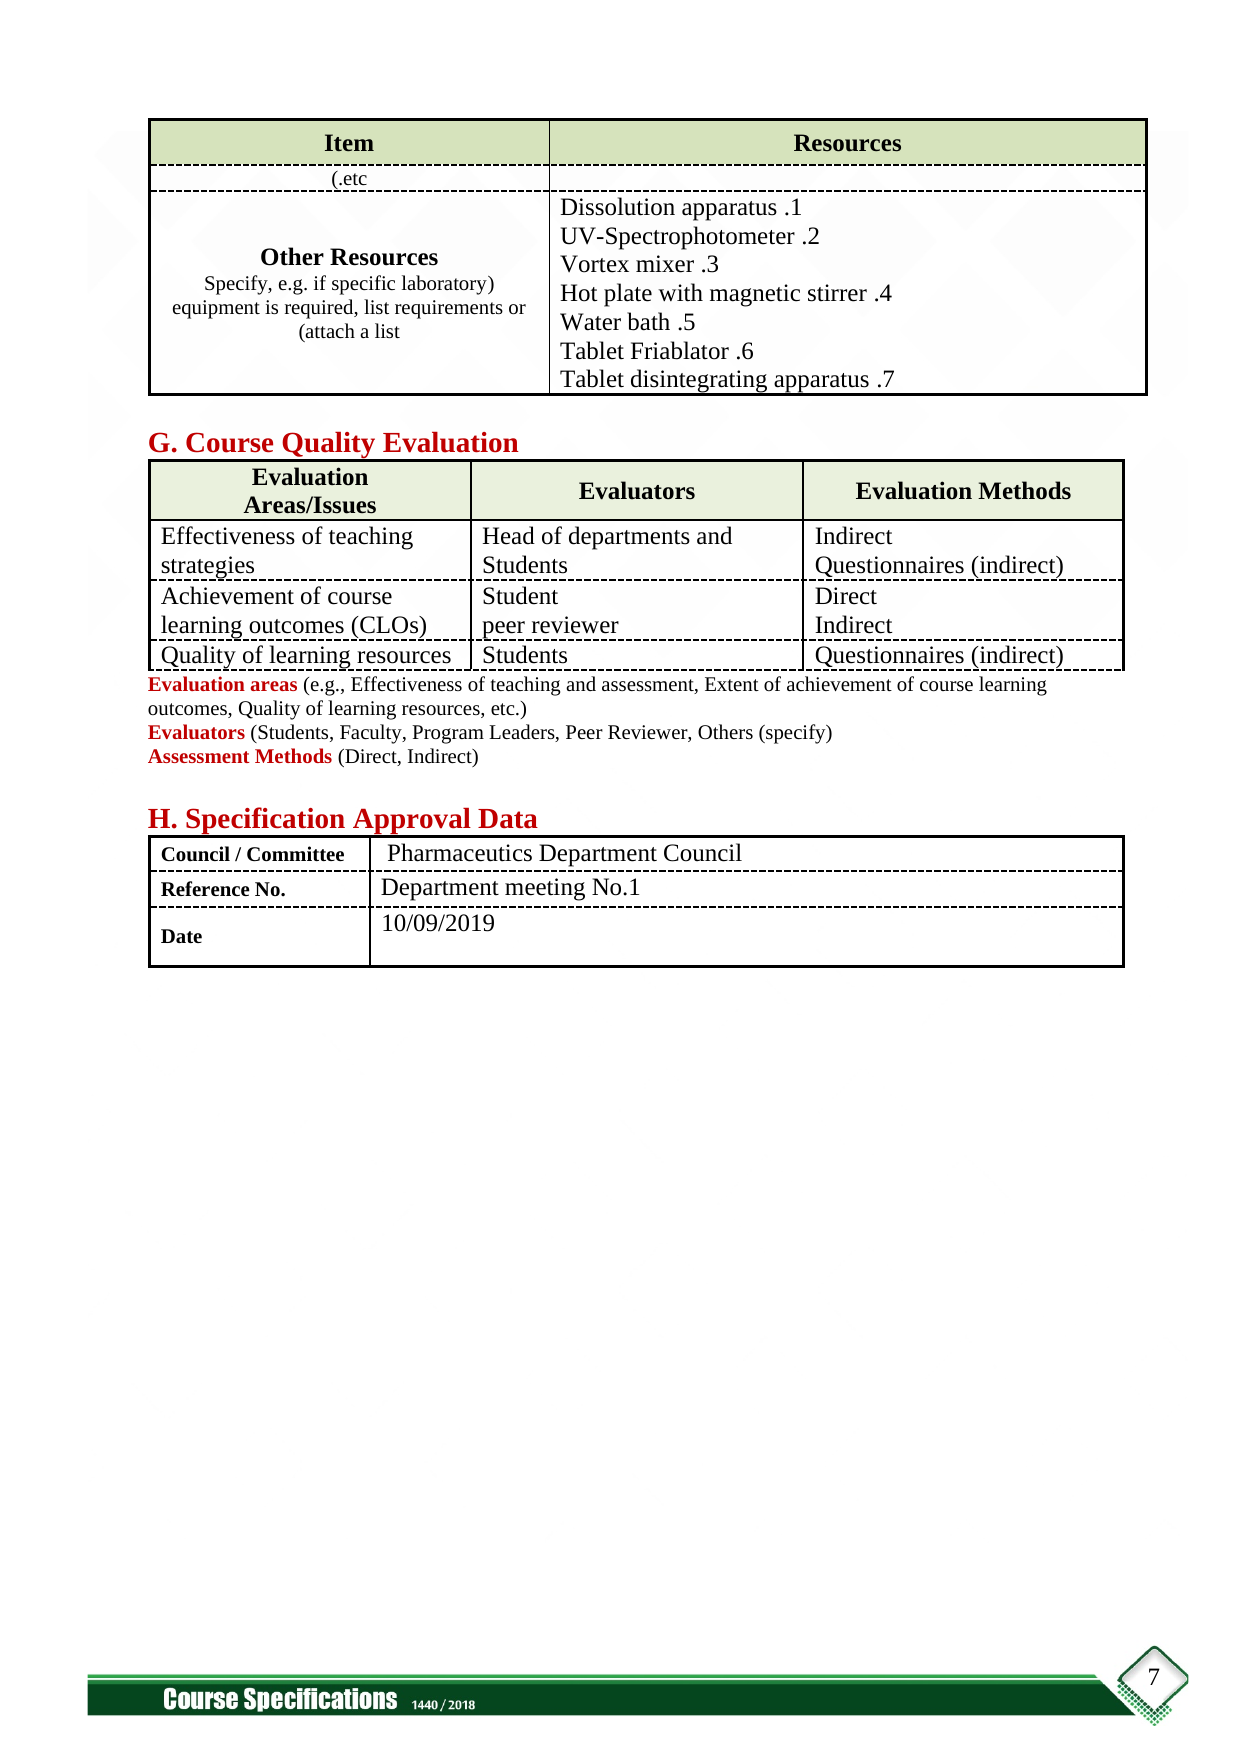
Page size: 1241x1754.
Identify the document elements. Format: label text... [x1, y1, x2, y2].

table_cell Indirect Questionnaires (indirect) [804, 521, 1122, 579]
picture [87, 131, 1189, 1726]
text Evaluators (Students, Faculty, Program Leaders, Peer Reviewer, Others (specify) [148, 719, 1118, 744]
table_cell Students [472, 639, 802, 669]
table_header Resources [550, 121, 1145, 164]
table_cell Quality of learning resources [151, 639, 470, 669]
table_header Evaluators [472, 462, 802, 519]
table_header Evaluation Methods [804, 462, 1122, 519]
table_cell 10/09/2019 [371, 906, 1122, 965]
table_header Item [151, 121, 549, 164]
table_cell 1. Dissolution apparatus 2. UV-Spectrophotometer 3. Vortex mixer 4. Hot plate with magnetic stirrer 5. Water bath 6. Tablet Friablator 7. Tablet disintegrating apparatus [550, 190, 1145, 393]
table_cell Head of departments and Students [472, 521, 802, 579]
text Assessment Methods (Direct, Indirect) [148, 744, 1118, 768]
table_header Evaluation Areas/Issues [151, 462, 470, 519]
table_header Pharmaceutics Department Council [371, 838, 1122, 870]
table_cell Student peer reviewer [472, 579, 802, 638]
table_cell Effectiveness of teaching strategies [151, 521, 470, 579]
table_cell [550, 164, 1145, 190]
table_cell Other Resources (Specify, e.g. if specific laboratory equipment is required, list requirements or attach a list) [151, 190, 549, 393]
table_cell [151, 164, 549, 190]
table_cell Direct Indirect [804, 579, 1122, 638]
table_cell Reference No. [151, 870, 369, 906]
table_header Council / Committee [151, 838, 369, 870]
table_cell Date [151, 906, 369, 965]
subtitle H. Specification Approval Data [148, 801, 1122, 835]
table_cell Department meeting No.1 [371, 870, 1122, 906]
table_cell Achievement of course learning outcomes (CLOs) [151, 579, 470, 638]
table_cell Questionnaires (indirect) [804, 639, 1122, 669]
text Evaluation areas (e.g., Effectiveness of teaching and assessment, Extent of achievement of course learning outcomes, Quality of learning resources, etc.) [148, 671, 1118, 719]
subtitle G. Course Quality Evaluation [148, 425, 1122, 459]
